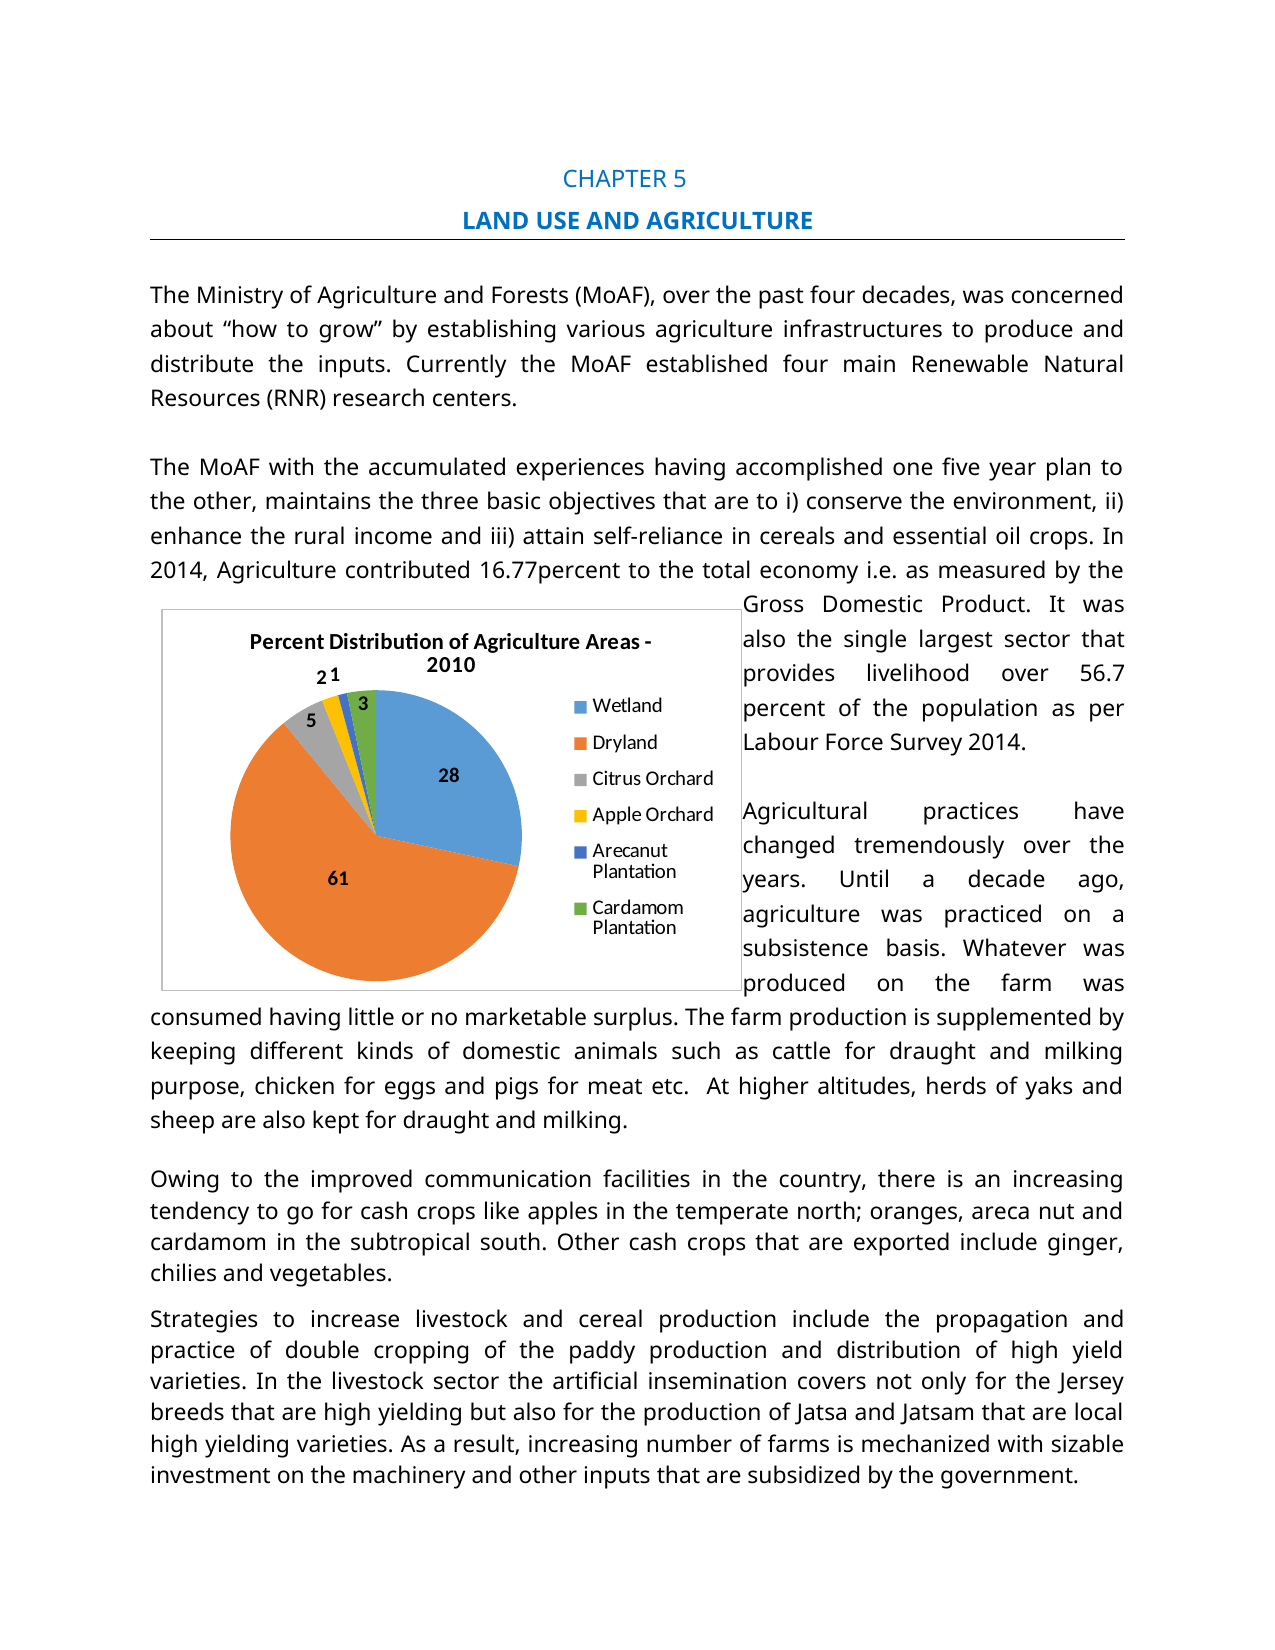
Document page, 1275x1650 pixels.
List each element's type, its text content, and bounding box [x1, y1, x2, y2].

text CHAPTER 5 [150, 175, 1125, 191]
text Agricultural practices have changed tremendously over the years. Until a decade ago, agriculture was practiced on a subsistence basis. Whatever was produced on the farm was consumed having little or no marketable surplus. The farm production is supplemented by keeping different kinds of domestic animals such as cattle for draught and milking purpose, chicken for eggs and pigs for meat etc. At higher altitudes, herds of yaks and sheep are also kept for draught and milking. [150, 795, 1125, 1135]
text LAND USE AND AGRICULTURE [150, 216, 1125, 232]
text Owing to the improved communication facilities in the country, there is an increasing tendency to go for cash crops like apples in the temperate north; oranges, areca nut and cardamom in the subtropical south. Other cash crops that are exported include ginger, chilies and vegetables. [150, 1163, 1125, 1288]
text The Ministry of Agriculture and Forests (MoAF), over the past four decades, was concerned about “how to grow” by establishing various agriculture infrastructures to produce and distribute the inputs. Currently the MoAF established four main Renewable Natural Resources (RNR) research centers. [150, 279, 1125, 413]
text The MoAF with the accumulated experiences having accomplished one five year plan to the other, maintains the three basic objectives that are to i) conserve the environment, ii) enhance the rural income and iii) attain self-reliance in cereals and essential oil crops. In 2014, Agriculture contributed 16.77percent to the total economy i.e. as measured by the Gross Domestic Product. It was also the single largest sector that provides livelihood over 56.7 percent of the population as per Labour Force Survey 2014. [150, 451, 1125, 757]
text Strategies to increase livestock and cereal production include the propagation and practice of double cropping of the paddy production and distribution of high yield varieties. In the livestock sector the artificial insemination covers not only for the Jersey breeds that are high yielding but also for the production of Jatsa and Jatsam that are local high yielding varieties. As a result, increasing number of farms is mechanized with sizable investment on the machinery and other inputs that are subsidized by the government. [150, 1303, 1125, 1490]
